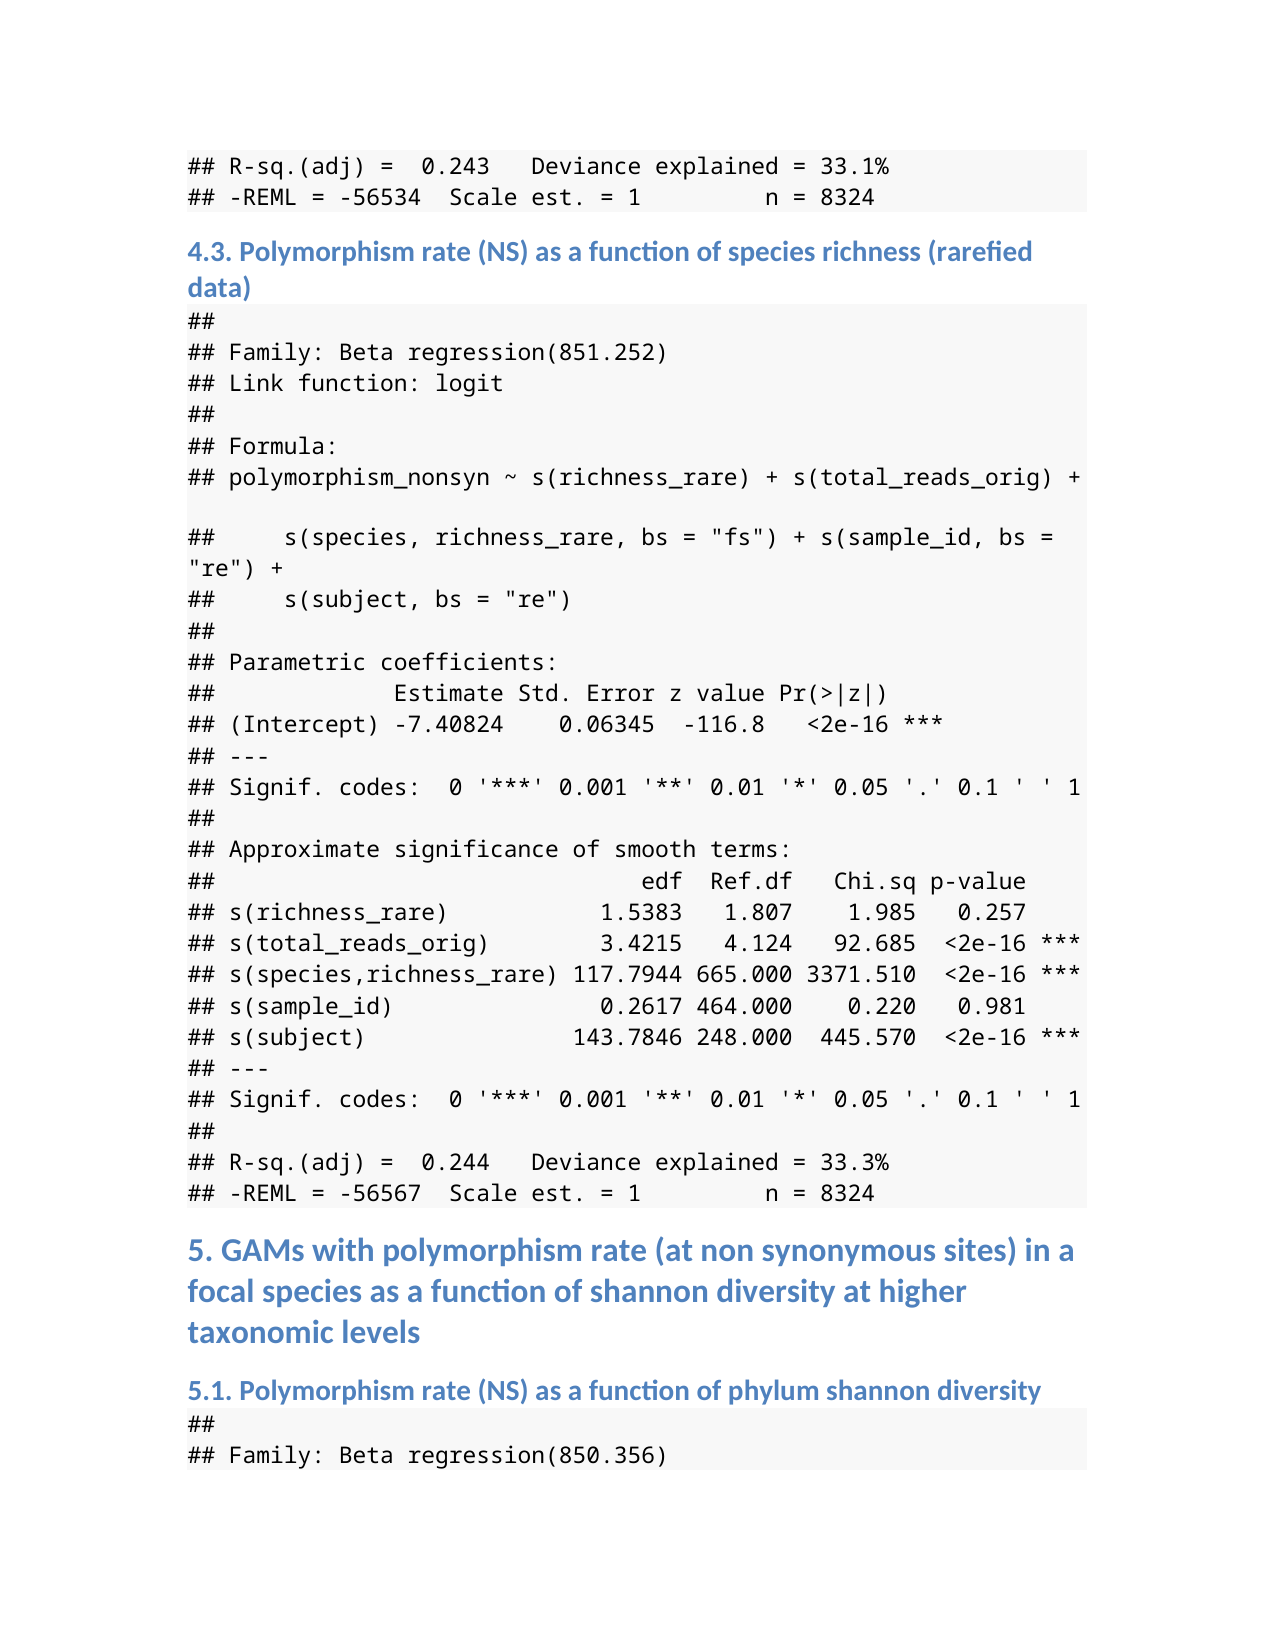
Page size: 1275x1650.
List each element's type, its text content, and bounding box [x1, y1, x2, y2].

text ## ## Family: Beta regression(851.252) ## Link function: logit ## ## Formula: ## polymorphism_nonsyn ~ s(richness_rare) + s(total_reads_orig) + ## s(species, richness_rare, bs = "fs") + s(sample_id, bs = "re") + ## s(subject, bs = "re") ## ## Parametric coefficients: ## Estimate Std. Error z value Pr(>|z|) ## (Intercept) -7.40824 0.06345 -116.8 <2e-16 *** ## --- ## Signif. codes: 0 '***' 0.001 '**' 0.01 '*' 0.05 '.' 0.1 ' ' 1 ## ## Approximate significance of smooth terms: ## edf Ref.df Chi.sq p-value ## s(richness_rare) 1.5383 1.807 1.985 0.257 ## s(total_reads_orig) 3.4215 4.124 92.685 <2e-16 *** ## s(species,richness_rare) 117.7944 665.000 3371.510 <2e-16 *** ## s(sample_id) 0.2617 464.000 0.220 0.981 ## s(subject) 143.7846 248.000 445.570 <2e-16 *** ## --- ## Signif. codes: 0 '***' 0.001 '**' 0.01 '*' 0.05 '.' 0.1 ' ' 1 ## ## R-sq.(adj) = 0.244 Deviance explained = 33.3% ## -REML = -56567 Scale est. = 1 n = 8324 [187, 304, 1087, 1208]
subtitle 5. GAMs with polymorphism rate (at non synonymous sites) in a focal species as a function of shannon diversity at higher taxonomic levels [187, 1229, 1087, 1351]
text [187, 150, 1087, 212]
subtitle 4.3. Polymorphism rate (NS) as a function of species richness (rarefied data) [187, 233, 1087, 304]
subtitle 5.1. Polymorphism rate (NS) as a function of phylum shannon diversity [187, 1372, 1087, 1408]
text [187, 1408, 1087, 1470]
